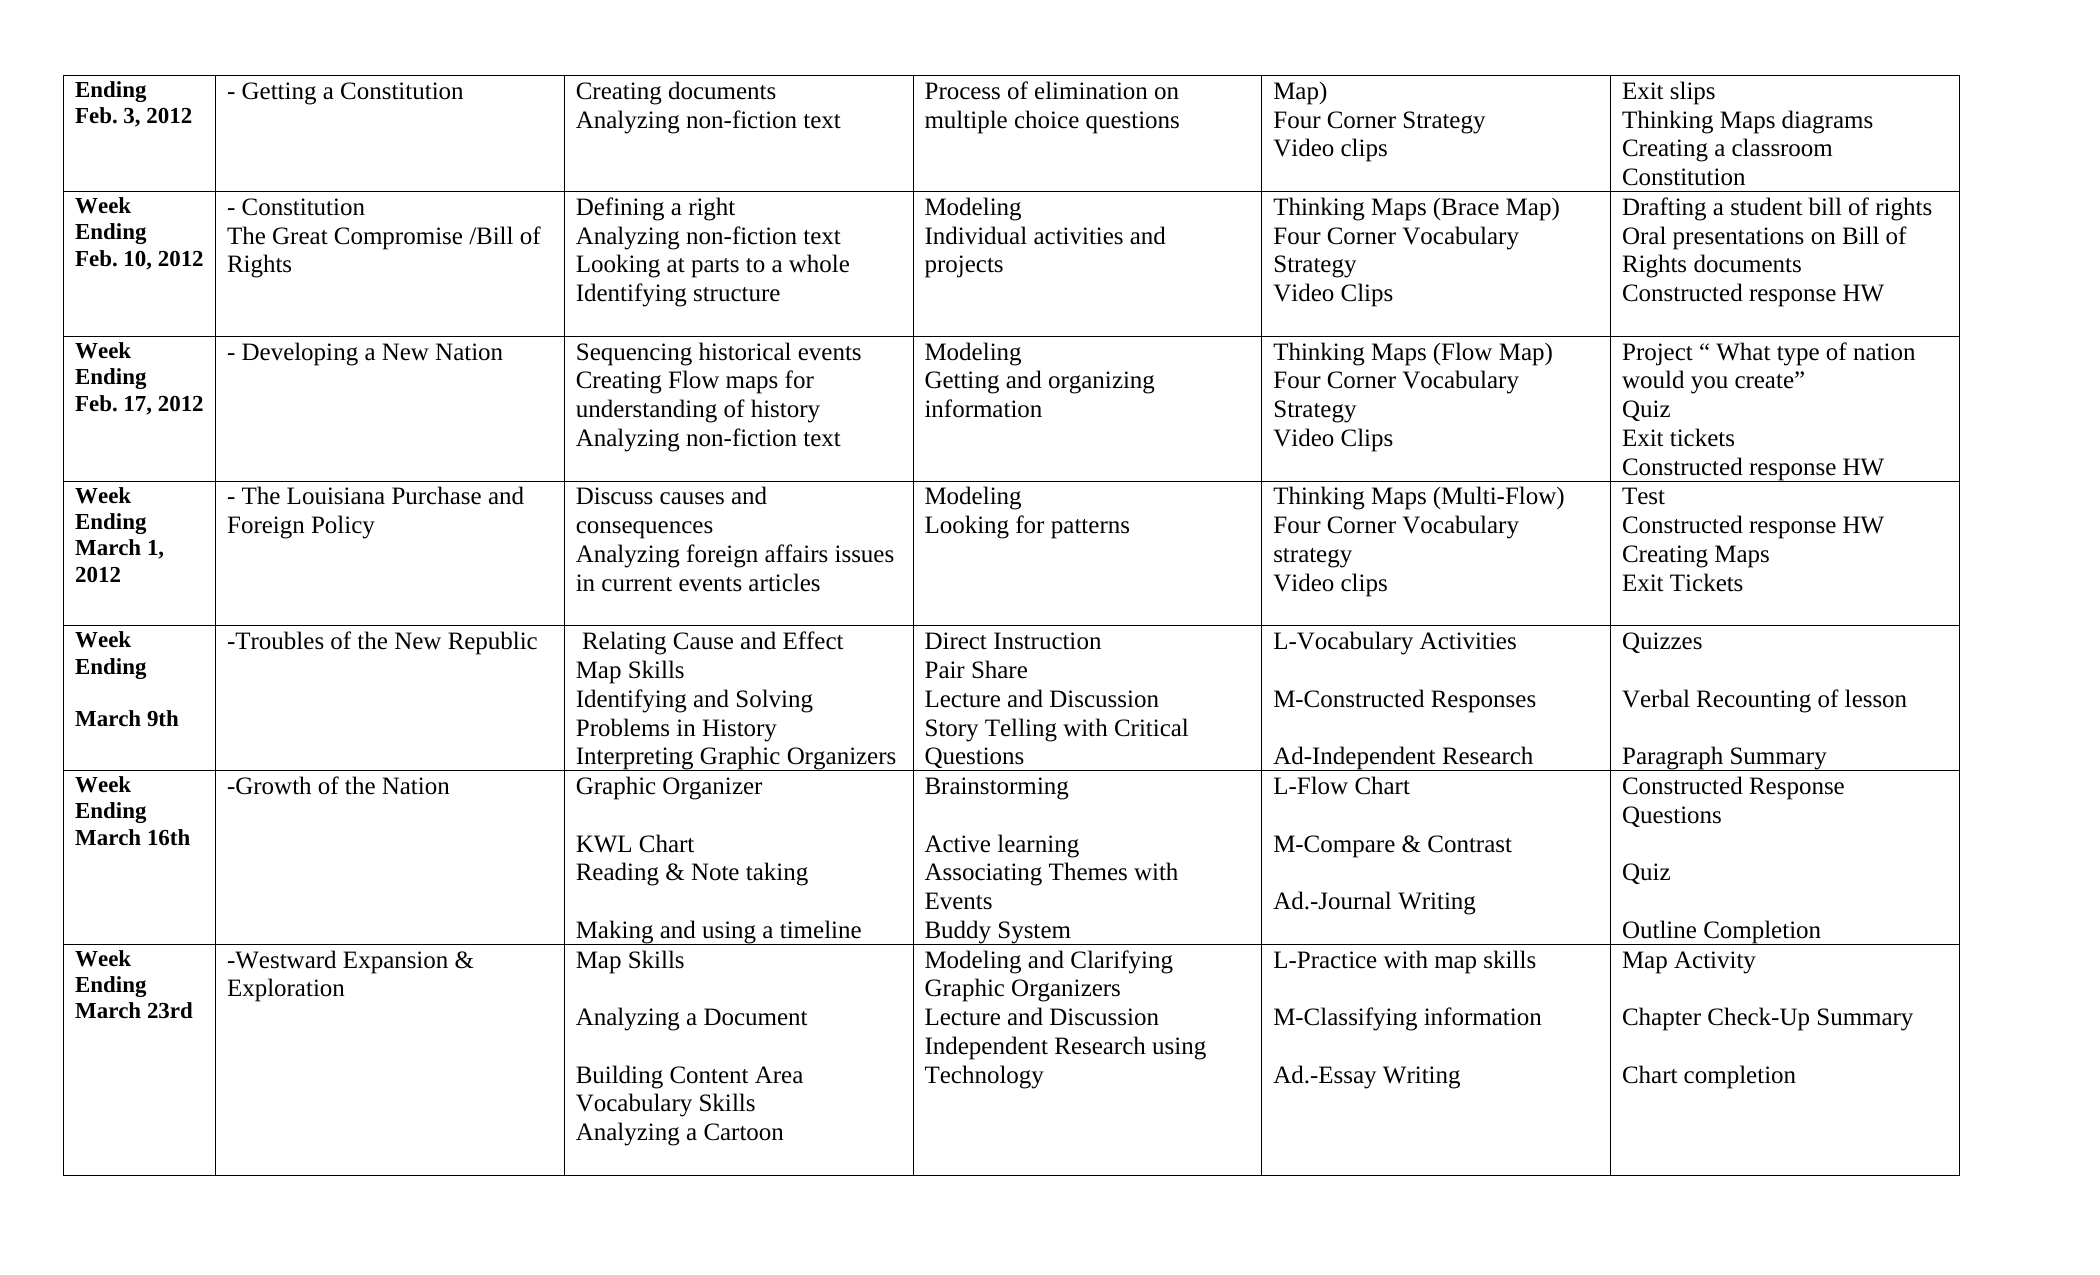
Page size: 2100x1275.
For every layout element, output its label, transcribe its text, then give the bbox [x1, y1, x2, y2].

table_cell Map Activity Chapter Check-Up Summary Chart completion [1611, 945, 1959, 1175]
table_cell - Developing a New Nation [216, 337, 564, 481]
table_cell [1262, 76, 1610, 191]
table_cell - Constitution The Great Compromise /Bill of Rights [216, 192, 564, 336]
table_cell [565, 76, 913, 191]
table_cell Project “ What type of nation would you create” Quiz Exit tickets Constructed response HW [1611, 337, 1959, 481]
table_cell Direct Instruction Pair Share Lecture and Discussion Story Telling with Critical Questions [914, 626, 1261, 770]
table_cell L-Practice with map skills M-Classifying information Ad.-Essay Writing [1262, 945, 1610, 1175]
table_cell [216, 945, 564, 1175]
table_cell Week Ending March 16th [64, 771, 215, 944]
table_cell Week Ending March 9th [64, 626, 215, 770]
table_cell Week Ending March 1, 2012 [64, 482, 215, 625]
table_cell Thinking Maps (Brace Map) Four Corner Vocabulary Strategy Video Clips [1262, 192, 1610, 336]
table_cell Week Ending March 23rd [64, 945, 215, 1175]
table_cell Week Ending Feb. 17, 2012 [64, 337, 215, 481]
table_cell Modeling and Clarifying Graphic Organizers Lecture and Discussion Independent Research using Technology [914, 945, 1261, 1175]
table_cell Defining a right Analyzing non-fiction text Looking at parts to a whole Identifying structure [565, 192, 913, 336]
table_cell Test Constructed response HW Creating Maps Exit Tickets [1611, 482, 1959, 625]
table_cell Modeling Individual activities and projects [914, 192, 1261, 336]
table_cell Modeling Looking for patterns [914, 482, 1261, 625]
table_cell Discuss causes and consequences Analyzing foreign affairs issues in current events articles [565, 482, 913, 625]
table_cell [216, 76, 564, 191]
table_cell L-Flow Chart M-Compare & Contrast Ad.-Journal Writing [1262, 771, 1610, 944]
table_cell Week Ending Feb. 10, 2012 [64, 192, 215, 336]
table_cell Sequencing historical events Creating Flow maps for understanding of history Analyzing non-fiction text [565, 337, 913, 481]
table_cell L-Vocabulary Activities M-Constructed Responses Ad-Independent Research [1262, 626, 1610, 770]
table_cell Drafting a student bill of rights Oral presentations on Bill of Rights documents Constructed response HW [1611, 192, 1959, 336]
table_cell Relating Cause and Effect Map Skills Identifying and Solving Problems in History Interpreting Graphic Organizers [565, 626, 913, 770]
table_cell -Troubles of the New Republic [216, 626, 564, 770]
table_cell Thinking Maps (Flow Map) Four Corner Vocabulary Strategy Video Clips [1262, 337, 1610, 481]
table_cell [914, 76, 1261, 191]
table_cell Graphic Organizer KWL Chart Reading & Note taking Making and using a timeline [565, 771, 913, 944]
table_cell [64, 76, 215, 191]
table_cell Constructed Response Questions Quiz Outline Completion [1611, 771, 1959, 944]
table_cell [1611, 76, 1959, 191]
table_cell Map Skills Analyzing a Document Building Content Area Vocabulary Skills Analyzing a Cartoon [565, 945, 913, 1175]
table_cell -Growth of the Nation [216, 771, 564, 944]
table_cell - The Louisiana Purchase and Foreign Policy [216, 482, 564, 625]
table_cell Modeling Getting and organizing information [914, 337, 1261, 481]
table_cell Quizzes Verbal Recounting of lesson Paragraph Summary [1611, 626, 1959, 770]
table_cell Brainstorming Active learning Associating Themes with Events Buddy System [914, 771, 1261, 944]
table_cell Thinking Maps (Multi-Flow) Four Corner Vocabulary strategy Video clips [1262, 482, 1610, 625]
